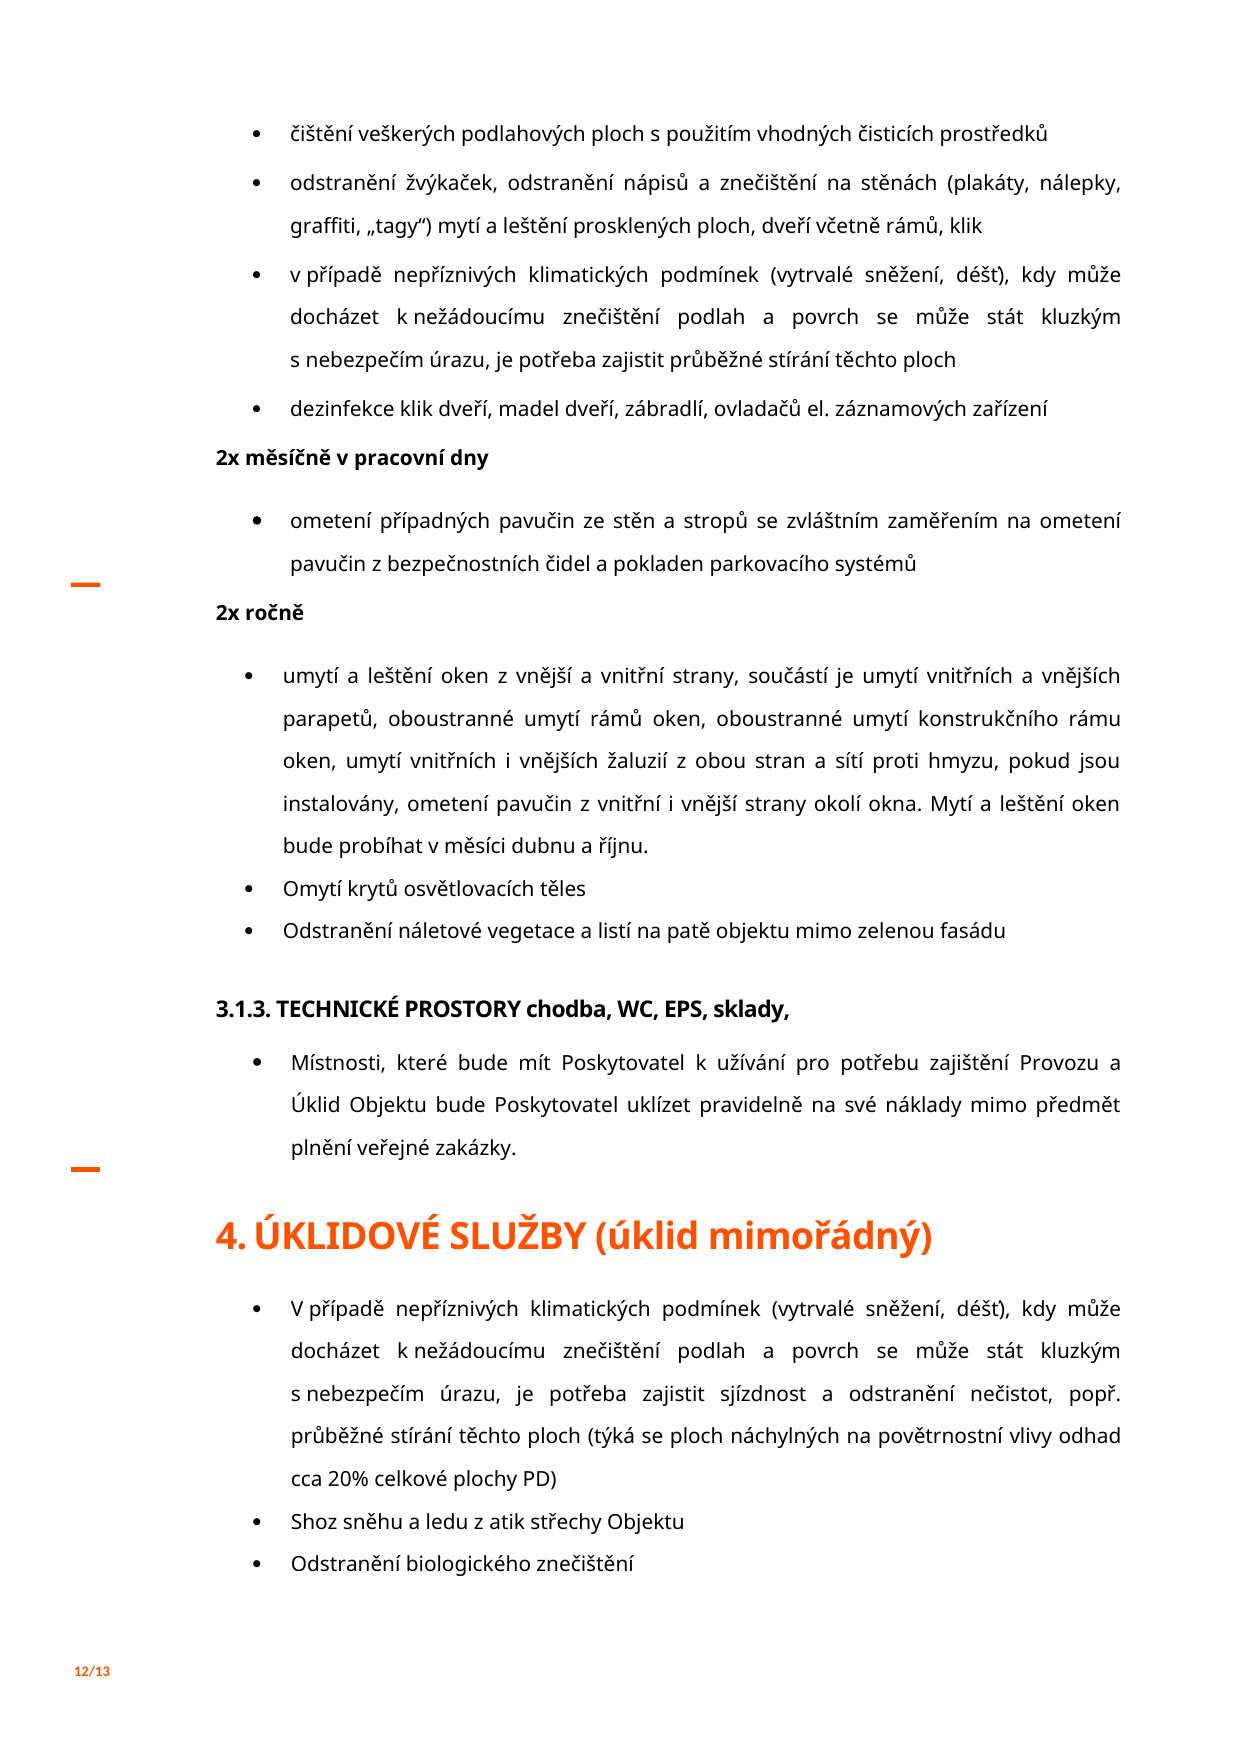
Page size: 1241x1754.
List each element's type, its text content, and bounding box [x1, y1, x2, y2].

list V případě nepříznivých klimatických podmínek (vytrvalé sněžení, déšť), kdy může docházet k nežádoucímu znečištění podlah a povrch se může stát kluzkým s nebezpečím úrazu, je potřeba zajistit sjízdnost a odstranění nečistot, popř. průběžné stírání těchto ploch (týká se ploch náchylných na povětrnostní vlivy odhad cca 20% celkové plochy PD) [253, 1294, 1122, 1493]
list Odstranění biologického znečištění [253, 1549, 1122, 1578]
subtitle 3.1.3. TECHNICKÉ PROSTORY chodba, WC, EPS, sklady, [216, 993, 1122, 1024]
list dezinfekce klik dveří, madel dveří, zábradlí, ovladačů el. záznamových zařízení [253, 394, 1122, 422]
list Omytí krytů osvětlovacích těles [245, 874, 1122, 902]
list umytí a leštění oken z vnější a vnitřní strany, součástí je umytí vnitřních a vnějších parapetů, oboustranné umytí rámů oken, oboustranné umytí konstrukčního rámu oken, umytí vnitřních i vnějších žaluzií z obou stran a sítí proti hmyzu, pokud jsou instalovány, ometení pavučin z vnitřní i vnější strany okolí okna. Mytí a leštění oken bude probíhat v měsíci dubnu a říjnu. [245, 661, 1122, 860]
list Odstranění náletové vegetace a listí na patě objektu mimo zelenou fasádu [245, 917, 1122, 945]
list odstranění žvýkaček, odstranění nápisů a znečištění na stěnách (plakáty, nálepky, graffiti, „tagy“) mytí a leštění prosklených ploch, dveří včetně rámů, klik [253, 168, 1122, 239]
text 2x měsíčně v pracovní dny [216, 443, 1122, 471]
text 2x ročně [216, 598, 1122, 626]
list ometení případných pavučin ze stěn a stropů se zvláštním zaměřením na ometení pavučin z bezpečnostních čidel a pokladen parkovacího systémů [253, 506, 1122, 577]
list Shoz sněhu a ledu z atik střechy Objektu [253, 1507, 1122, 1535]
list čištění veškerých podlahových ploch s použitím vhodných čisticích prostředků [253, 119, 1122, 148]
list v případě nepříznivých klimatických podmínek (vytrvalé sněžení, déšť), kdy může docházet k nežádoucímu znečištění podlah a povrch se může stát kluzkým s nebezpečím úrazu, je potřeba zajistit průběžné stírání těchto ploch [253, 260, 1122, 373]
subtitle 4. ÚKLIDOVÉ SLUŽBY (úklid mimořádný) [216, 1209, 1122, 1260]
list Místnosti, které bude mít Poskytovatel k užívání pro potřebu zajištění Provozu a Úklid Objektu bude Poskytovatel uklízet pravidelně na své náklady mimo předmět plnění veřejné zakázky. [253, 1048, 1122, 1161]
